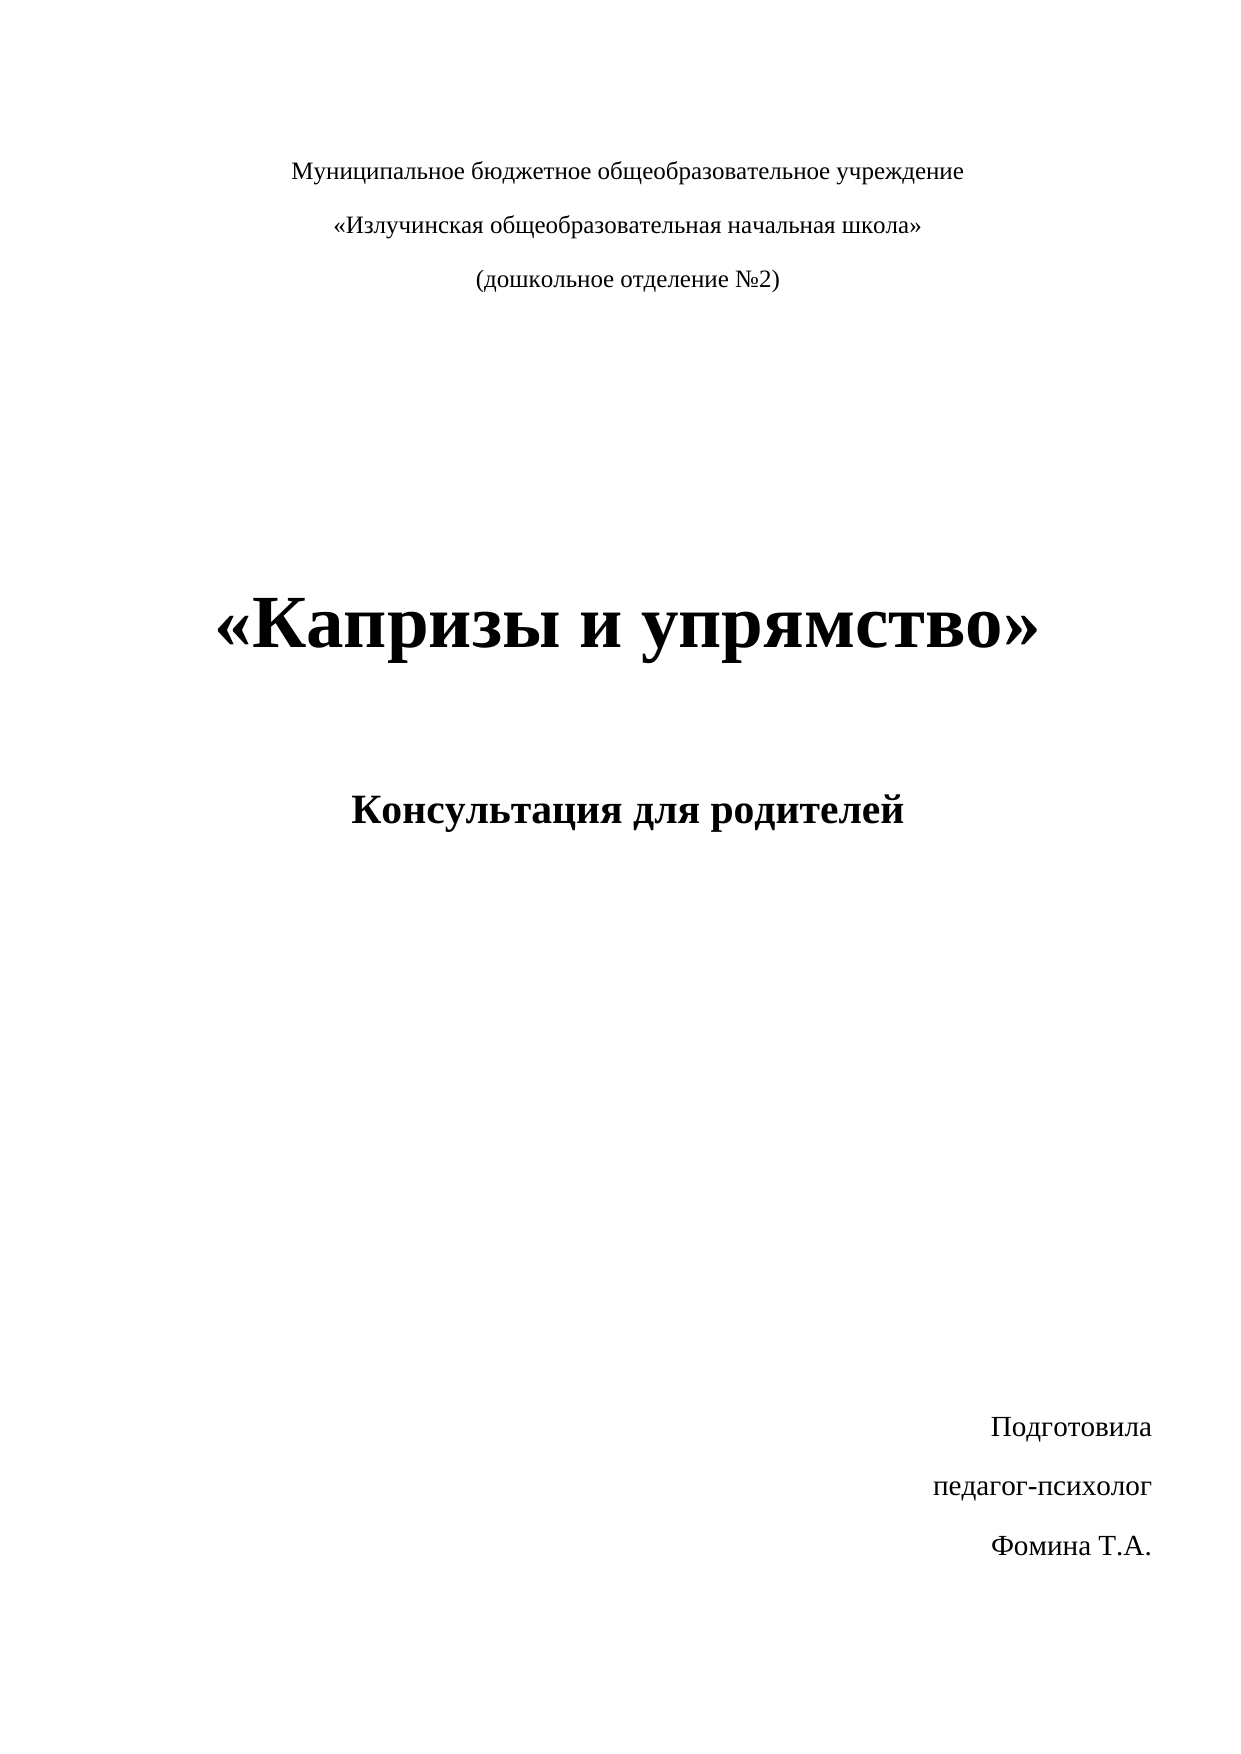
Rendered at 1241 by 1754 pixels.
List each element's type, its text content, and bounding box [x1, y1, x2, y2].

text Фомина Т.А. [103, 1528, 1152, 1561]
text педагог-психолог [103, 1468, 1152, 1502]
text «Излучинская общеобразовательная начальная школа» [103, 210, 1152, 239]
text Муниципальное бюджетное общеобразовательное учреждение [103, 156, 1152, 185]
text (дошкольное отделение №2) [103, 264, 1152, 293]
text Подготовила [103, 1409, 1152, 1443]
text «Капризы и упрямство» [103, 577, 1152, 663]
text Консультация для родителей [103, 784, 1152, 832]
